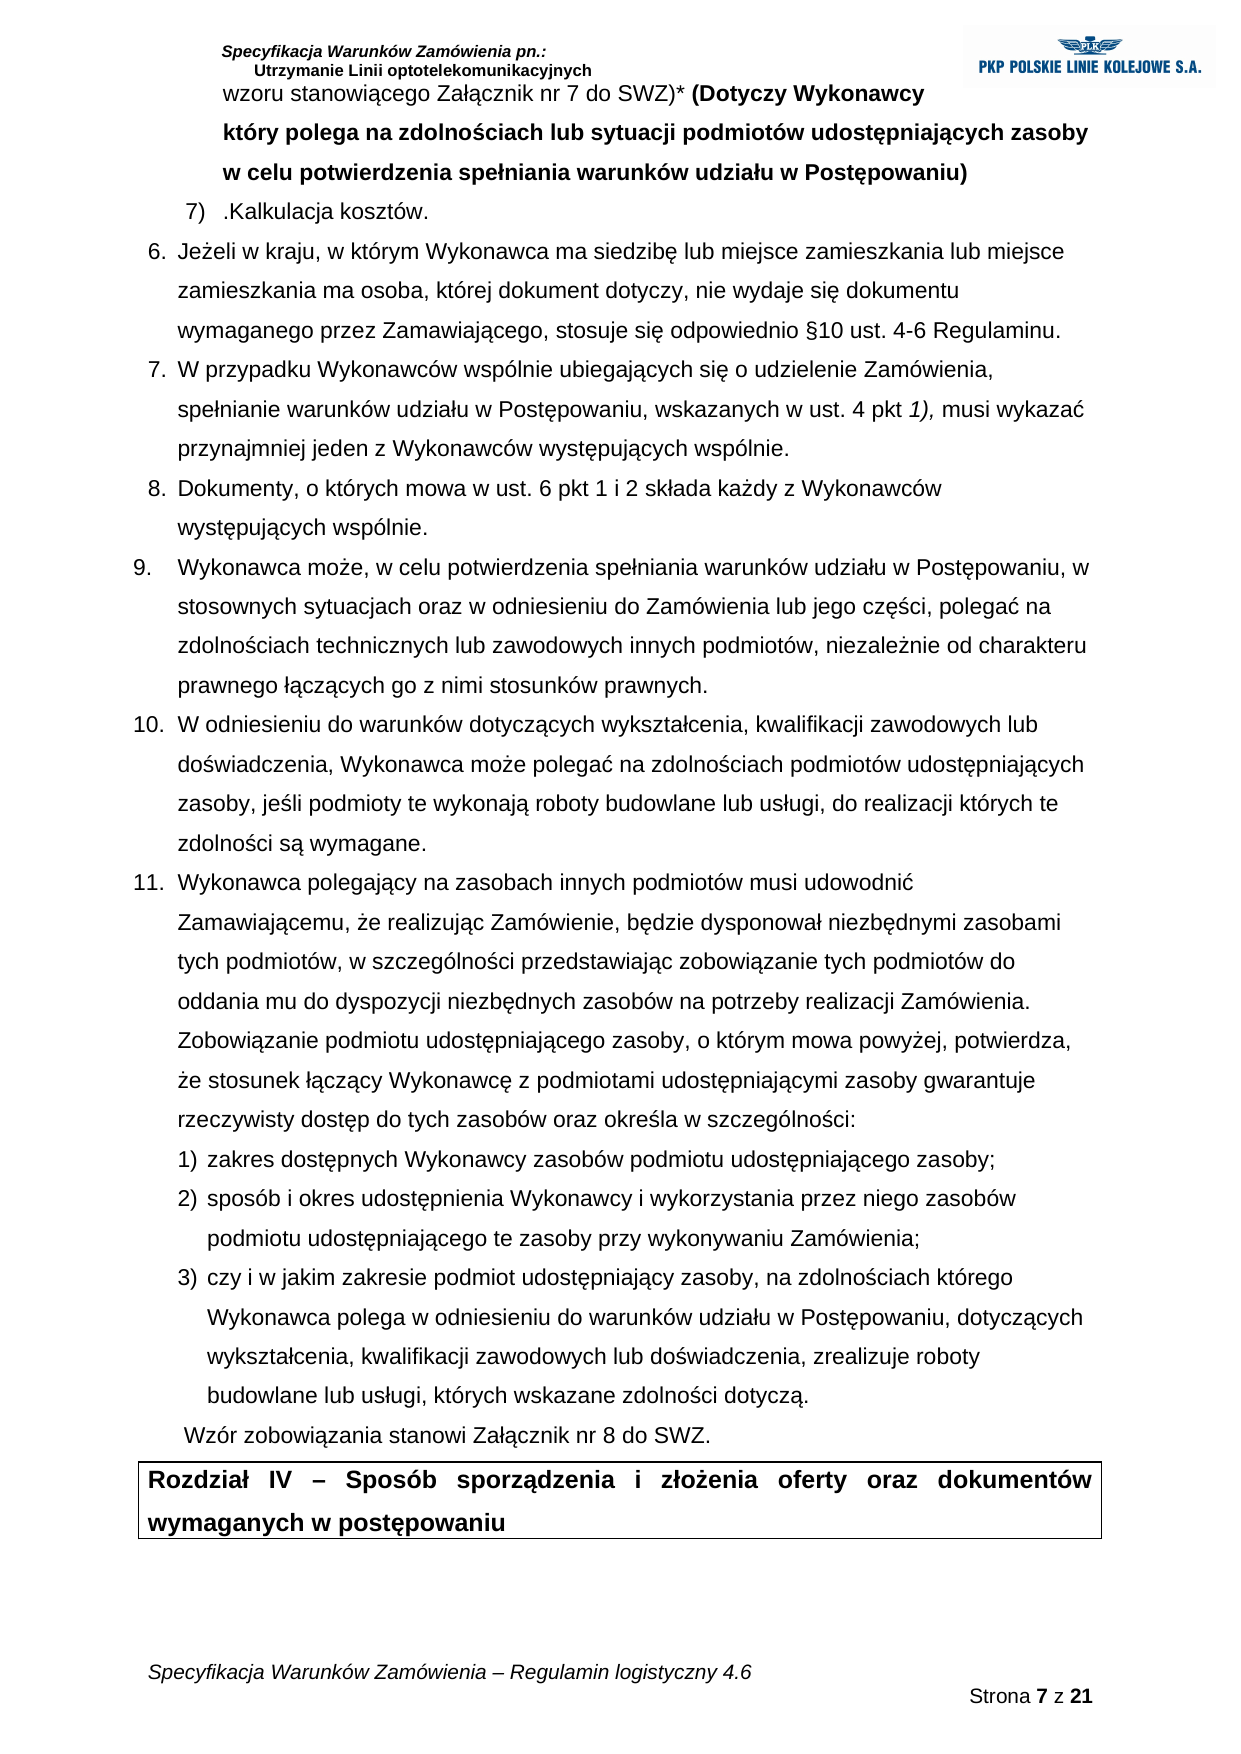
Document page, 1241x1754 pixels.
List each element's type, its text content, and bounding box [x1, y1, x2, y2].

list czy i w jakim zakresie podmiot udostępniający zasoby, na zdolnościach którego Wykonawca polega w odniesieniu do warunków udziału w Postępowaniu, dotyczących wykształcenia, kwalifikacji zawodowych lub doświadczenia, zrealizuje roboty budowlane lub usługi, których wskazane zdolności dotyczą. [177, 1264, 1093, 1409]
picture [962, 25, 1216, 88]
list Wykonawca polegający na zasobach innych podmiotów musi udowodnić Zamawiającemu, że realizując Zamówienie, będzie dysponował niezbędnymi zasobami tych podmiotów, w szczególności przedstawiając zobowiązanie tych podmiotów do oddania mu do dyspozycji niezbędnych zasobów na potrzeby realizacji Zamówienia. [133, 869, 1093, 1014]
text Wzór zobowiązania stanowi Załącznik nr 8 do SWZ. [177, 1422, 1093, 1448]
list zakres dostępnych Wykonawcy zasobów podmiotu udostępniającego zasoby; [177, 1146, 1093, 1172]
list .Kalkulacja kosztów. [185, 198, 1093, 224]
list W odniesieniu do warunków dotyczących wykształcenia, kwalifikacji zawodowych lub doświadczenia, Wykonawca może polegać na zdolnościach podmiotów udostępniających zasoby, jeśli podmioty te wykonają roboty budowlane lub usługi, do realizacji których te zdolności są wymagane. [133, 711, 1093, 856]
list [185, 80, 1093, 185]
text Zobowiązanie podmiotu udostępniającego zasoby, o którym mowa powyżej, potwierdza, że stosunek łączący Wykonawcę z podmiotami udostępniającymi zasoby gwarantuje rzeczywisty dostęp do tych zasobów oraz określa w szczególności: [177, 1027, 1093, 1132]
list Wykonawca może, w celu potwierdzenia spełniania warunków udziału w Postępowaniu, w stosownych sytuacjach oraz w odniesieniu do Zamówienia lub jego części, polegać na zdolnościach technicznych lub zawodowych innych podmiotów, niezależnie od charakteru prawnego łączących go z nimi stosunków prawnych. [133, 553, 1093, 698]
list Jeżeli w kraju, w którym Wykonawca ma siedzibę lub miejsce zamieszkania lub miejsce zamieszkania ma osoba, której dokument dotyczy, nie wydaje się dokumentu wymaganego przez Zamawiającego, stosuje się odpowiednio §10 ust. 4-6 Regulaminu. [148, 238, 1093, 343]
list W przypadku Wykonawców wspólnie ubiegających się o udzielenie Zamówienia, spełnianie warunków udziału w Postępowaniu, wskazanych w ust. 4 pkt 1), musi wykazać przynajmniej jeden z Wykonawców występujących wspólnie. [148, 356, 1093, 461]
list Dokumenty, o których mowa w ust. 6 pkt 1 i 2 składa każdy z Wykonawców występujących wspólnie. [148, 474, 1093, 540]
list sposób i okres udostępnienia Wykonawcy i wykorzystania przez niego zasobów podmiotu udostępniającego te zasoby przy wykonywaniu Zamówienia; [177, 1185, 1093, 1251]
subtitle Rozdział IV – Sposób sporządzenia i złożenia oferty oraz dokumentów wymaganych w postępowaniu [139, 1463, 1101, 1538]
